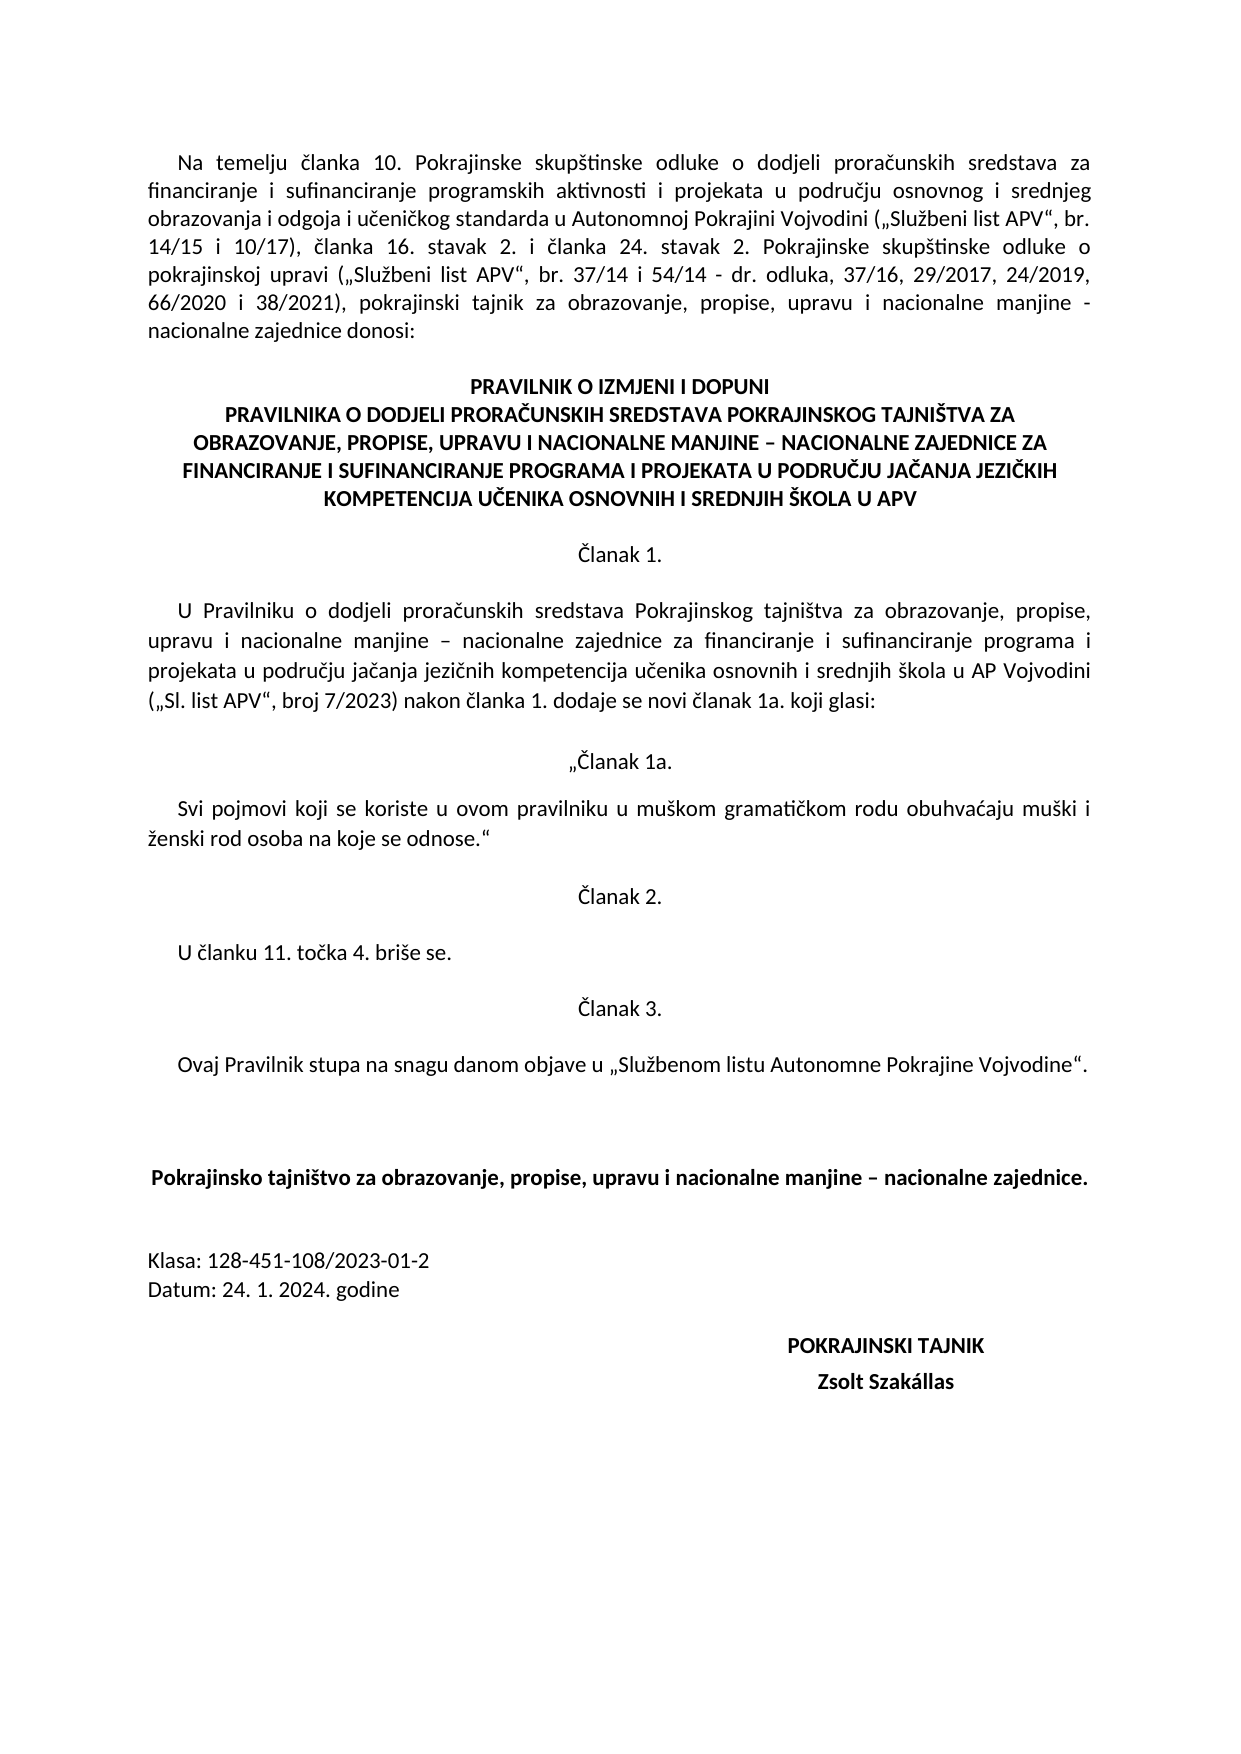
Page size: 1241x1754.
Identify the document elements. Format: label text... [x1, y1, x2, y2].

text Klasa: 128-451-108/2023-01-2 [148, 1247, 1092, 1275]
text Članak 3. [148, 994, 1092, 1022]
text U Pravilniku o dodjeli proračunskih sredstava Pokrajinskog tajništva za obrazovanje, propise, upravu i nacionalne manjine – nacionalne zajednice za financiranje i sufinanciranje programa i projekata u području jačanja jezičnih kompetencija učenika osnovnih i srednjih škola u AP Vojvodini („Sl. list APV“, broj 7/2023) nakon članka 1. dodaje se novi članak 1a. koji glasi: [148, 596, 1092, 715]
text Ovaj Pravilnik stupa na snagu danom objave u „Službenom listu Autonomne Pokrajine Vojvodine“. [148, 1051, 1092, 1078]
text POKRAJINSKI TAJNIK [679, 1331, 1092, 1359]
text Na temelju članka 10. Pokrajinske skupštinske odluke o dodjeli proračunskih sredstava za financiranje i sufinanciranje programskih aktivnosti i projekata u području osnovnog i srednjeg obrazovanja i odgoja i učeničkog standarda u Autonomnoj Pokrajini Vojvodini („Službeni list APV“, br. 14/15 i 10/17), članka 16. stavak 2. i članka 24. stavak 2. Pokrajinske skupštinske odluke o pokrajinskoj upravi („Službeni list APV“, br. 37/14 i 54/14 - dr. odluka, 37/16, 29/2017, 24/2019, 66/2020 i 38/2021), pokrajinski tajnik za obrazovanje, propise, upravu i nacionalne manjine - nacionalne zajednice donosi: [148, 148, 1092, 344]
text Svi pojmovi koji se koriste u ovom pravilniku u muškom gramatičkom rodu obuhvaćaju muški i ženski rod osoba na koje se odnose.“ [148, 794, 1092, 852]
text Pokrajinsko tajništvo za obrazovanje, propise, upravu i nacionalne manjine – nacionalne zajednice. [148, 1163, 1092, 1191]
text Zsolt Szakállas [679, 1367, 1092, 1395]
text U članku 11. točka 4. briše se. [148, 938, 1092, 966]
text „Članak 1a. [148, 747, 1092, 775]
text PRAVILNIKA O DODJELI PRORAČUNSKIH SREDSTAVA POKRAJINSKOG TAJNIŠTVA ZA OBRAZOVANJE, PROPISE, UPRAVU I NACIONALNE MANJINE – NACIONALNE ZAJEDNICE ZA FINANCIRANJE I SUFINANCIRANJE PROGRAMA I PROJEKATA U PODRUČJU JAČANJA JEZIČKIH KOMPETENCIJA UČENIKA OSNOVNIH I SREDNJIH ŠKOLA U APV [148, 400, 1092, 512]
text Datum: 24. 1. 2024. godine [148, 1275, 1092, 1303]
text Članak 1. [148, 540, 1092, 568]
text Članak 2. [148, 882, 1092, 910]
text PRAVILNIK O IZMJENI I DOPUNI [148, 372, 1092, 400]
